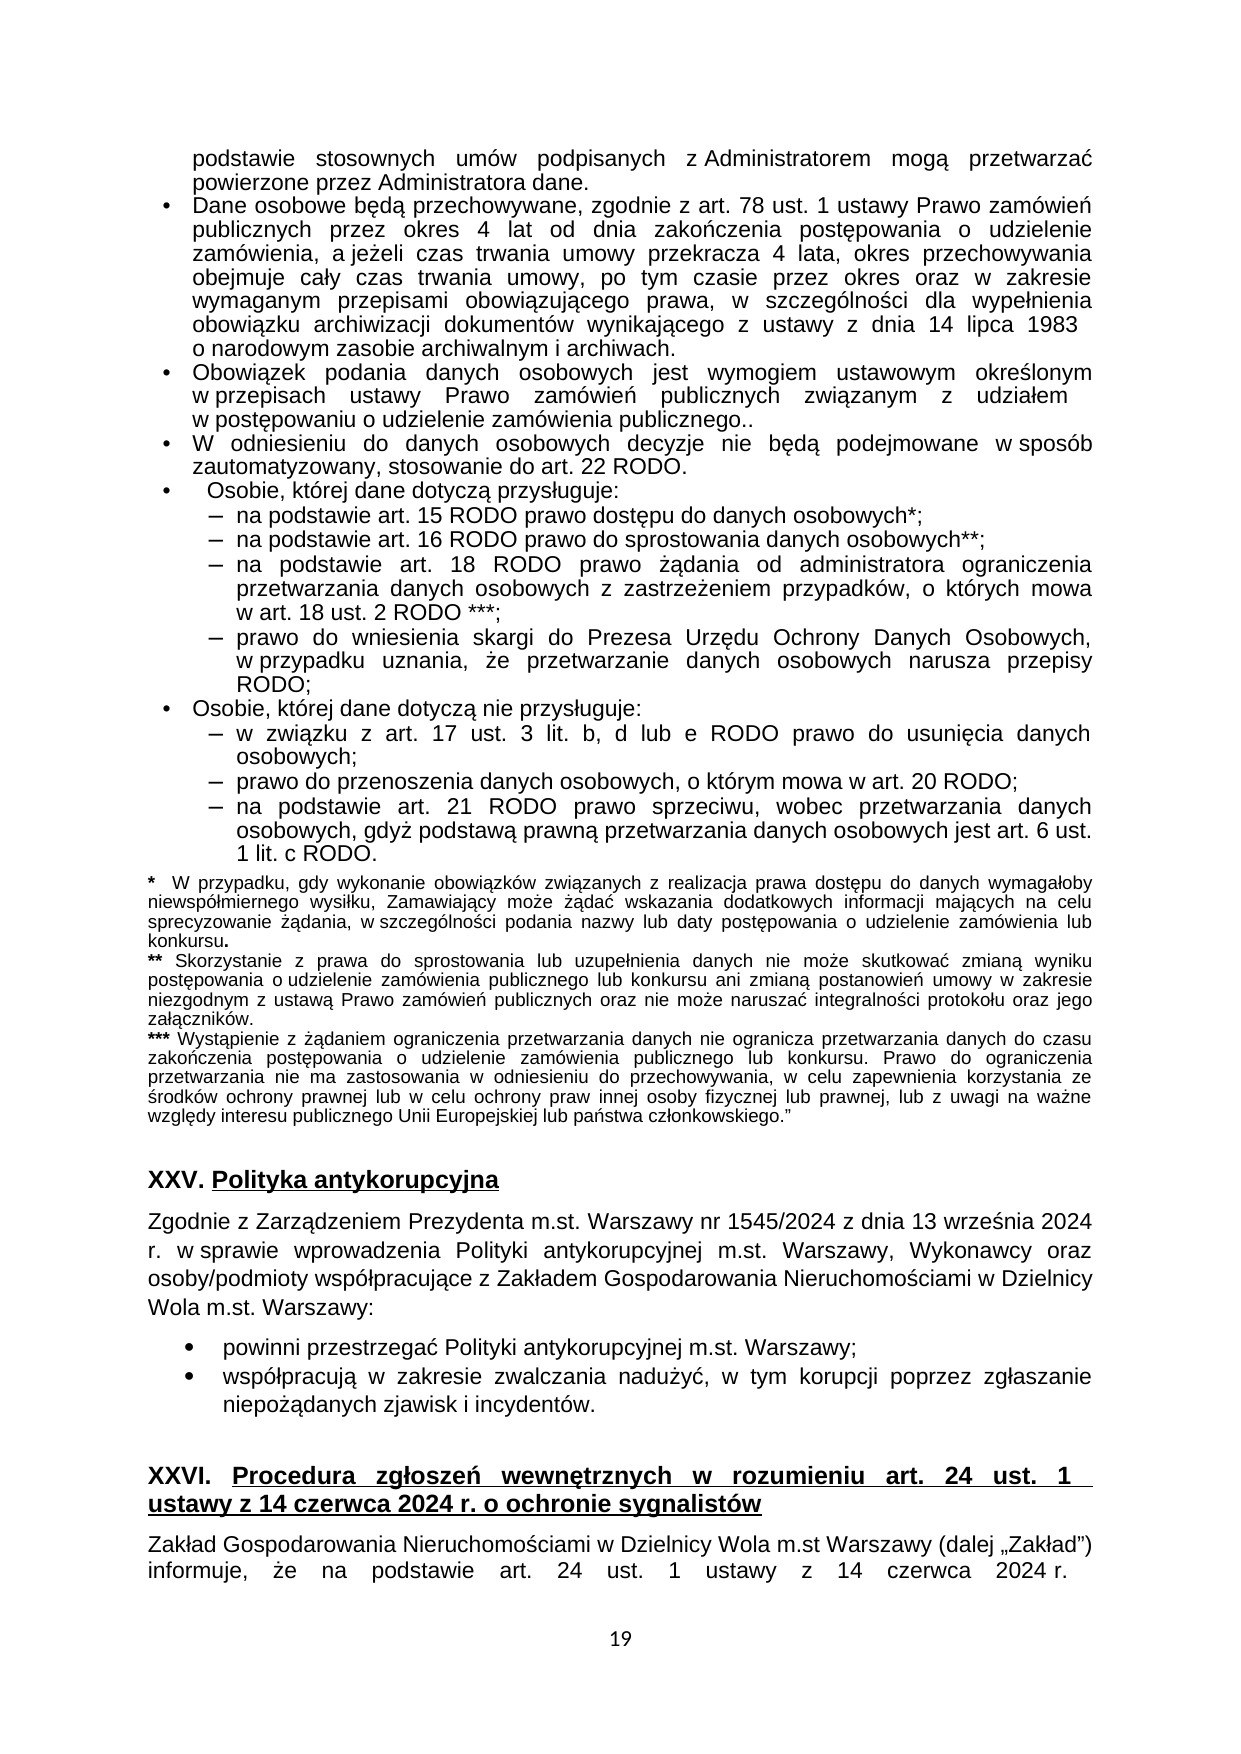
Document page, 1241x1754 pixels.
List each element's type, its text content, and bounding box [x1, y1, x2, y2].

list W odniesieniu do danych osobowych decyzje nie będą podejmowane w sposób zautomatyzowany, stosowanie do art. 22 RODO. [162, 432, 1093, 480]
text XXVI. Procedura zgłoszeń wewnętrznych w rozumieniu art. 24 ust. 1 ustawy z 14 czerwca 2024 r. o ochronie sygnalistów [148, 1461, 1093, 1518]
text − na podstawie art. 16 RODO prawo do sprostowania danych osobowych**; [207, 528, 1093, 553]
list współpracują w zakresie zwalczania nadużyć, w tym korupcji poprzez zgłaszanie niepożądanych zjawisk i incydentów. [185, 1363, 1093, 1418]
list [162, 148, 1093, 195]
list Osobie, której dane dotyczą nie przysługuje: [162, 697, 1093, 721]
text − na podstawie art. 15 RODO prawo dostępu do danych osobowych*; [207, 503, 1093, 528]
text Zgodnie z Zarządzeniem Prezydenta m.st. Warszawy nr 1545/2024 z dnia 13 września 2024 r. w sprawie wprowadzenia Polityki antykorupcyjnej m.st. Warszawy, Wykonawcy oraz osoby/podmioty współpracujące z Zakładem Gospodarowania Nieruchomościami w Dzielnicy Wola m.st. Warszawy: [148, 1208, 1093, 1320]
text − na podstawie art. 21 RODO prawo sprzeciwu, wobec przetwarzania danych osobowych, gdyż podstawą prawną przetwarzania danych osobowych jest art. 6 ust. 1 lit. c RODO. [207, 794, 1093, 867]
text XXV. Polityka antykorupcyjna [148, 1164, 1093, 1193]
text − na podstawie art. 18 RODO prawo żądania od administratora ograniczenia przetwarzania danych osobowych z zastrzeżeniem przypadków, o których mowa w art. 18 ust. 2 RODO ***; [207, 553, 1093, 625]
text ** Skorzystanie z prawa do sprostowania lub uzupełnienia danych nie może skutkować zmianą wyniku postępowania o udzielenie zamówienia publicznego lub konkursu ani zmianą postanowień umowy w zakresie niezgodnym z ustawą Prawo zamówień publicznych oraz nie może naruszać integralności protokołu oraz jego załączników. [148, 952, 1093, 1029]
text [148, 1531, 1093, 1583]
text − w związku z art. 17 ust. 3 lit. b, d lub e RODO prawo do usunięcia danych osobowych; [207, 721, 1093, 770]
text − prawo do przenoszenia danych osobowych, o którym mowa w art. 20 RODO; [207, 770, 1093, 794]
list Osobie, której dane dotyczą przysługuje: [162, 480, 1093, 503]
list Obowiązek podania danych osobowych jest wymogiem ustawowym określonym w przepisach ustawy Prawo zamówień publicznych związanym z udziałem w postępowaniu o udzielenie zamówienia publicznego.. [162, 361, 1093, 432]
text *** Wystąpienie z żądaniem ograniczenia przetwarzania danych nie ogranicza przetwarzania danych do czasu zakończenia postępowania o udzielenie zamówienia publicznego lub konkursu. Prawo do ograniczenia przetwarzania nie ma zastosowania w odniesieniu do przechowywania, w celu zapewnienia korzystania ze środków ochrony prawnej lub w celu ochrony praw innej osoby fizycznej lub prawnej, lub z uwagi na ważne względy interesu publicznego Unii Europejskiej lub państwa członkowskiego.” [148, 1029, 1093, 1127]
text − prawo do wniesienia skargi do Prezesa Urzędu Ochrony Danych Osobowych, w przypadku uznania, że przetwarzanie danych osobowych narusza przepisy RODO; [207, 625, 1093, 697]
text * W przypadku, gdy wykonanie obowiązków związanych z realizacja prawa dostępu do danych wymagałoby niewspółmiernego wysiłku, Zamawiający może żądać wskazania dodatkowych informacji mających na celu sprecyzowanie żądania, w szczególności podania nazwy lub daty postępowania o udzielenie zamówienia lub konkursu. [148, 874, 1093, 952]
list Dane osobowe będą przechowywane, zgodnie z art. 78 ust. 1 ustawy Prawo zamówień publicznych przez okres 4 lat od dnia zakończenia postępowania o udzielenie zamówienia, a jeżeli czas trwania umowy przekracza 4 lata, okres przechowywania obejmuje cały czas trwania umowy, po tym czasie przez okres oraz w zakresie wymaganym przepisami obowiązującego prawa, w szczególności dla wypełnienia obowiązku archiwizacji dokumentów wynikającego z ustawy z dnia 14 lipca 1983 o narodowym zasobie archiwalnym i archiwach. [162, 195, 1093, 361]
list powinni przestrzegać Polityki antykorupcyjnej m.st. Warszawy; [185, 1334, 1093, 1361]
